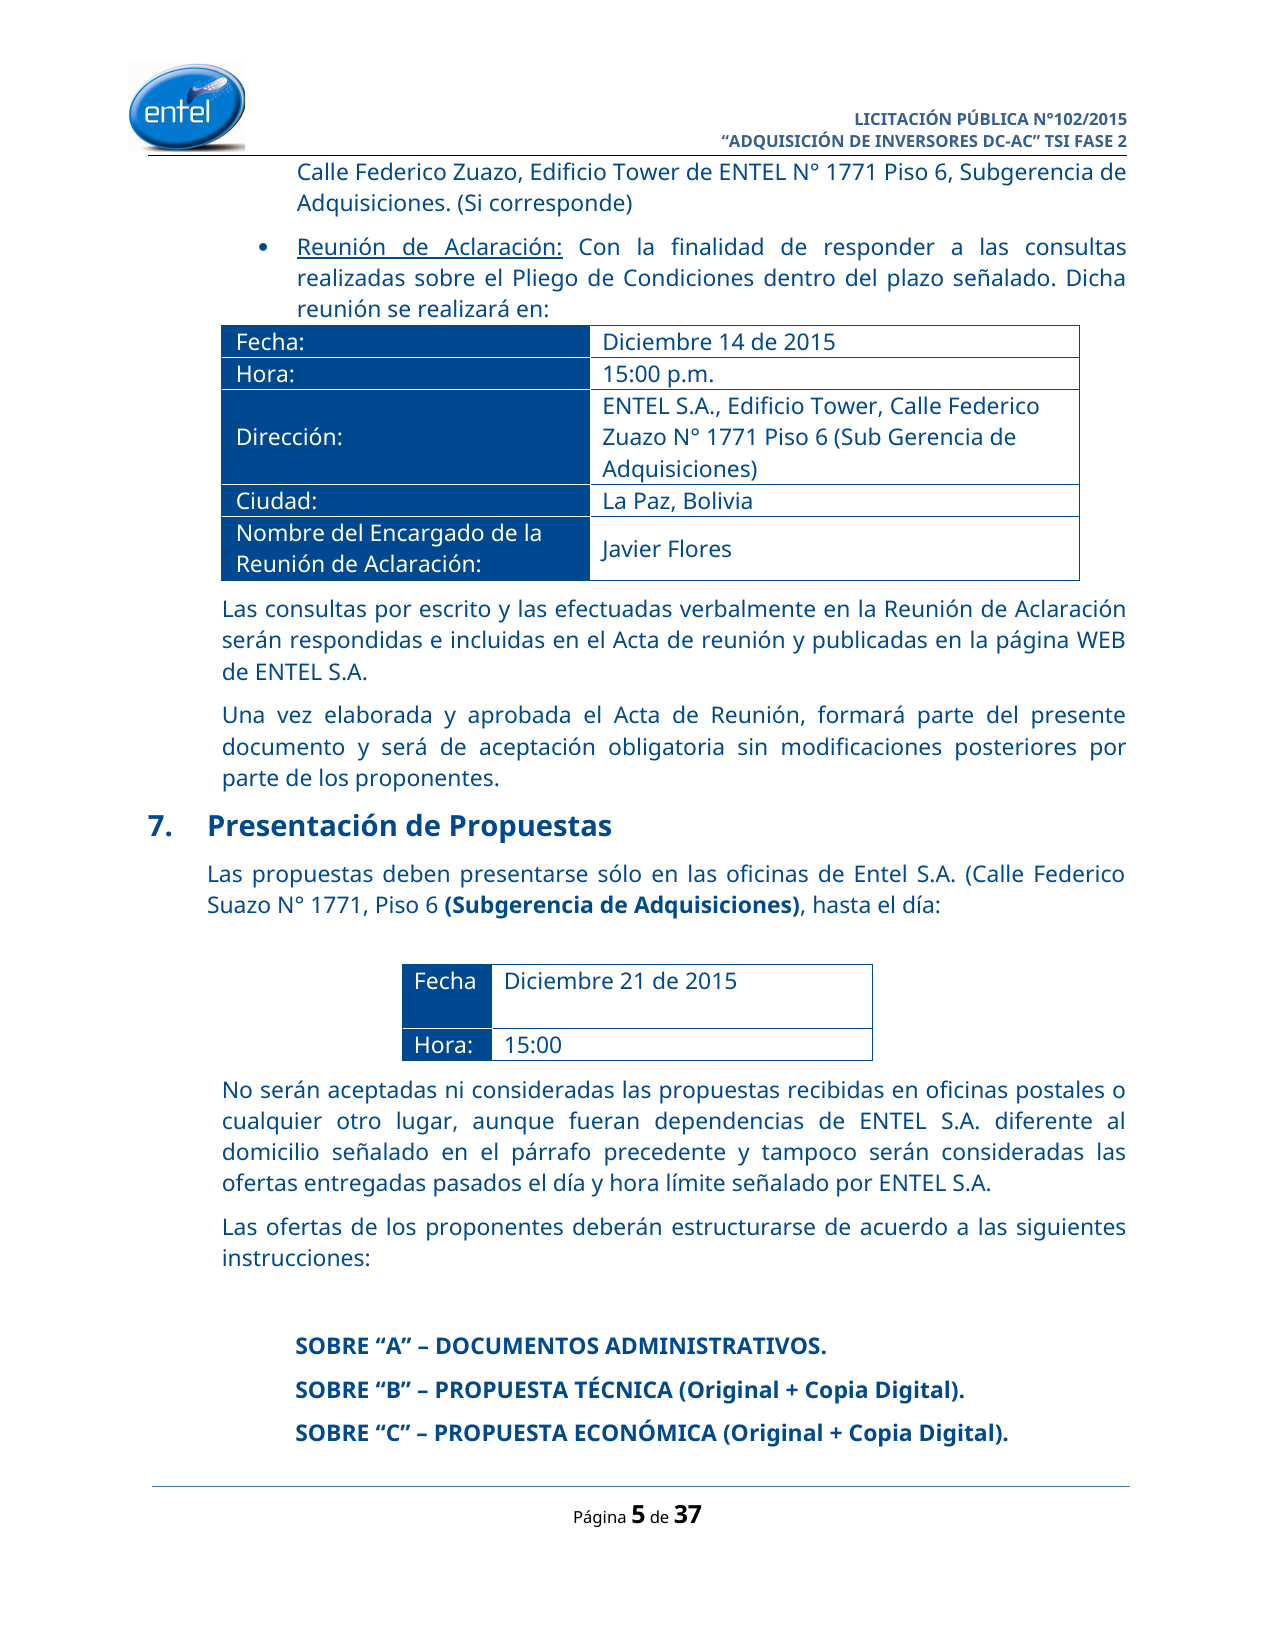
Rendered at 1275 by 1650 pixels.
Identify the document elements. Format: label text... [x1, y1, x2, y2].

table_cell Javier Flores [591, 517, 1079, 580]
table_cell 15:00 [493, 1029, 872, 1060]
list Las consultas por escrito y las efectuadas verbalmente en la Reunión de Aclaración serán respondidas e incluidas en el Acta de reunión y publicadas en la página WEB de ENTEL S.A. [222, 593, 1127, 687]
table_header Diciembre 14 de 2015 [591, 326, 1079, 357]
list Las propuestas deben presentarse sólo en las oficinas de Entel S.A. (Calle Federico Suazo N° 1771, Piso 6 (Subgerencia de Adquisiciones), hasta el día: [207, 858, 1127, 920]
table_cell Dirección: [222, 390, 590, 484]
table_cell ENTEL S.A., Edificio Tower, Calle Federico Zuazo N° 1771 Piso 6 (Sub Gerencia de Adquisiciones) [591, 390, 1079, 484]
table_cell La Paz, Bolivia [591, 485, 1079, 516]
list Reunión de Aclaración: Con la finalidad de responder a las consultas realizadas sobre el Pliego de Condiciones dentro del plazo señalado. Dicha reunión se realizará en: [259, 231, 1127, 324]
list Presentación de Propuestas [148, 806, 1127, 845]
table_cell Nombre del Encargado de la Reunión de Aclaración: [222, 517, 590, 580]
table_header Diciembre 21 de 2015 [493, 965, 872, 1028]
text Una vez elaborada y aprobada el Acta de Reunión, formará parte del presente documento y será de aceptación obligatoria sin modificaciones posteriores por parte de los proponentes. [222, 699, 1127, 793]
table_cell Hora: [222, 358, 590, 389]
table_cell Ciudad: [222, 485, 590, 516]
table_header Fecha: [222, 326, 590, 357]
text SOBRE “B” – PROPUESTA TÉCNICA (Original + Copia Digital). [222, 1373, 1127, 1405]
text SOBRE “C” – PROPUESTA ECONÓMICA (Original + Copia Digital). [222, 1417, 1127, 1448]
text No serán aceptadas ni consideradas las propuestas recibidas en oficinas postales o cualquier otro lugar, aunque fueran dependencias de ENTEL S.A. diferente al domicilio señalado en el párrafo precedente y tampoco serán consideradas las ofertas entregadas pasados el día y hora límite señalado por ENTEL S.A. [222, 1073, 1127, 1198]
picture [128, 62, 246, 152]
table_cell Hora: [403, 1029, 492, 1060]
table_cell 15:00 p.m. [591, 358, 1079, 389]
text SOBRE “A” – DOCUMENTOS ADMINISTRATIVOS. [222, 1330, 1127, 1361]
table_header Fecha: [403, 965, 492, 1028]
text Las ofertas de los proponentes deberán estructurarse de acuerdo a las siguientes instrucciones: [222, 1211, 1127, 1273]
